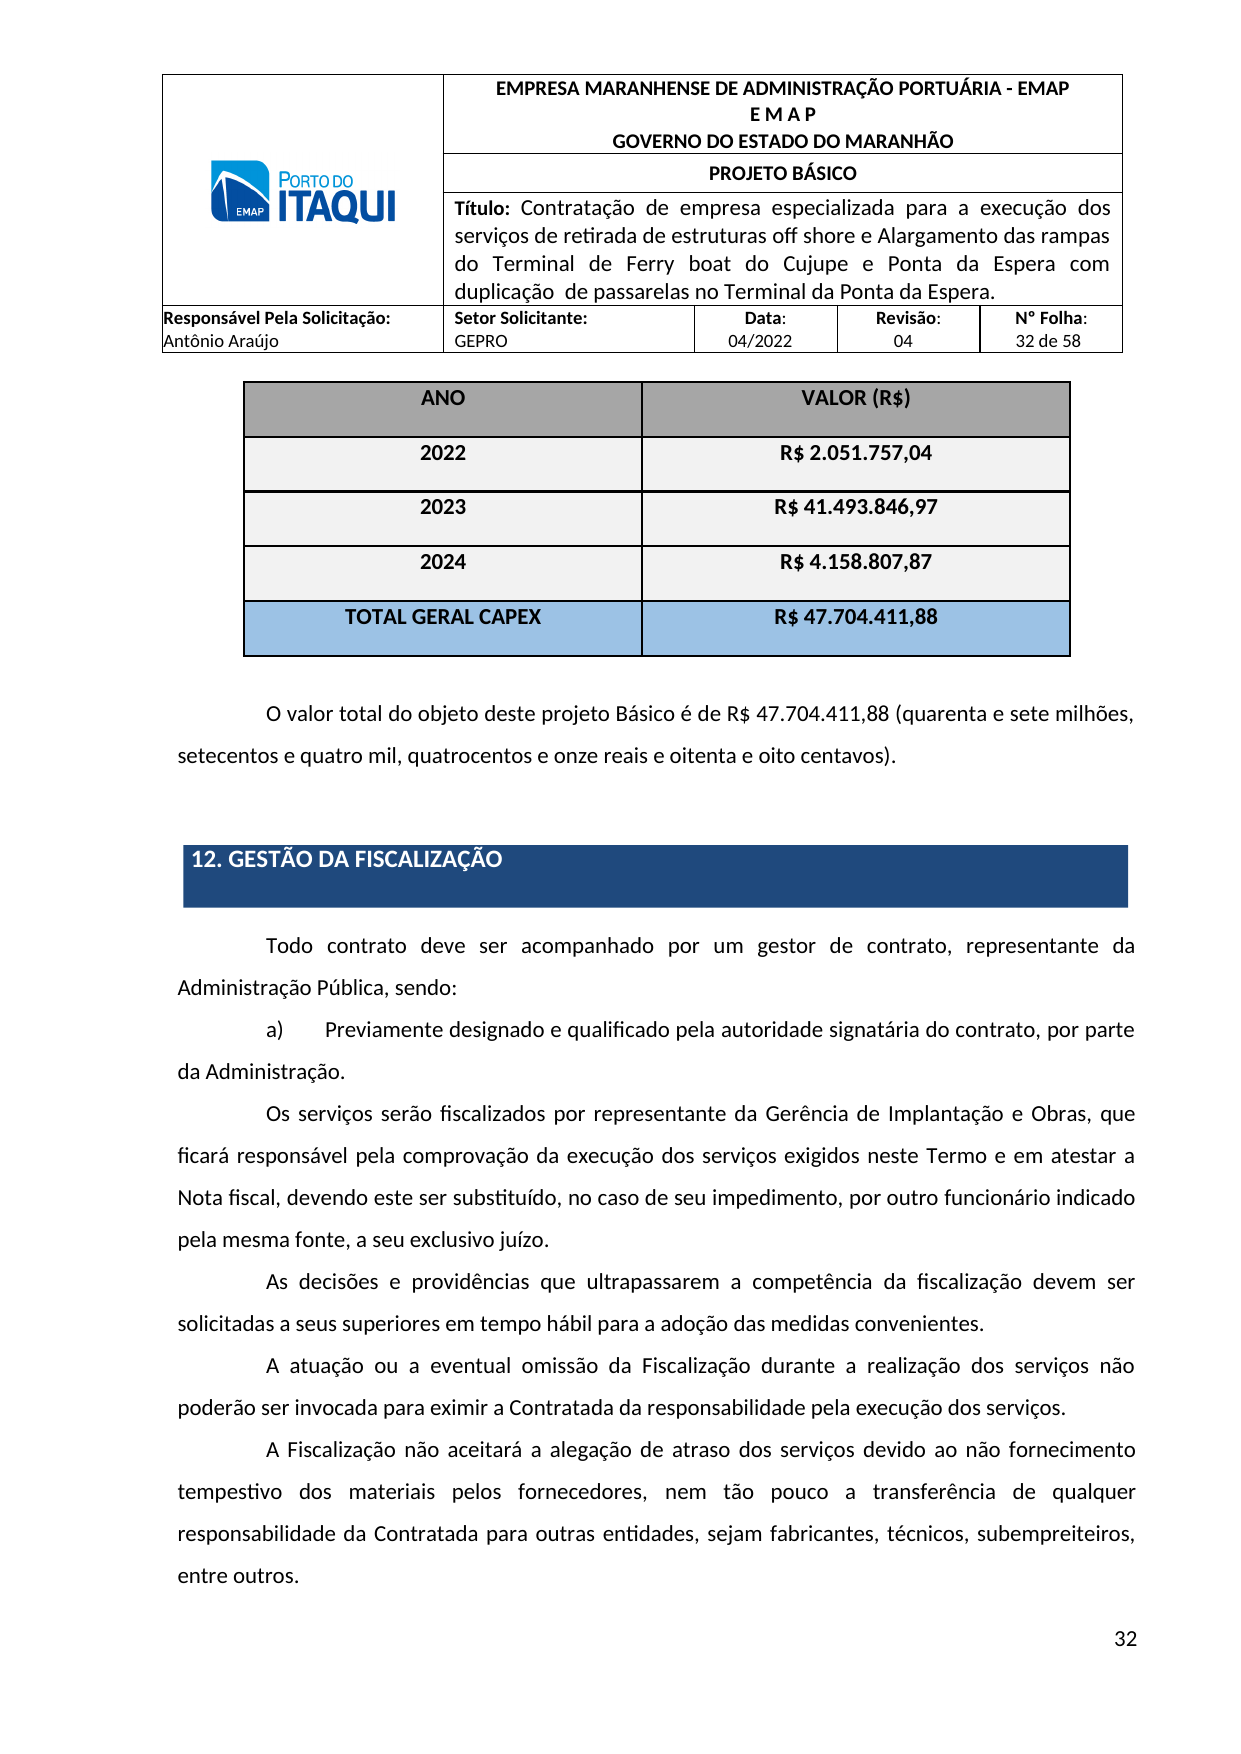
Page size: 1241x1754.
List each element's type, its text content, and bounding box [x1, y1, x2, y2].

text Todo contrato deve ser acompanhado por um gestor de contrato, representante da Administração Pública, sendo: [177, 931, 1137, 1001]
text A Fiscalização não aceitará a alegação de atraso dos serviços devido ao não fornecimento tempestivo dos materiais pelos fornecedores, nem tão pouco a transferência de qualquer responsabilidade da Contratada para outras entidades, sejam fabricantes, técnicos, subempreiteiros, entre outros. [177, 1435, 1137, 1589]
list Previamente designado e qualificado pela autoridade signatária do contrato, por parte da Administração. [177, 1015, 1137, 1085]
text As decisões e providências que ultrapassarem a competência da fiscalização devem ser solicitadas a seus superiores em tempo hábil para a adoção das medidas convenientes. [177, 1267, 1137, 1337]
table_cell R$ 41.493.846,97 [643, 493, 1069, 545]
table_cell ANO [245, 383, 641, 436]
table_cell TOTAL GERAL CAPEX [245, 602, 641, 655]
text O valor total do objeto deste projeto Básico é de R$ 47.704.411,88 (quarenta e sete milhões, setecentos e quatro mil, quatrocentos e onze reais e oitenta e oito centavos). [177, 699, 1137, 769]
table_cell R$ 2.051.757,04 [643, 438, 1069, 490]
table_cell 2023 [245, 493, 641, 545]
text Os serviços serão fiscalizados por representante da Gerência de Implantação e Obras, que ficará responsável pela comprovação da execução dos serviços exigidos neste Termo e em atestar a Nota fiscal, devendo este ser substituído, no caso de seu impedimento, por outro funcionário indicado pela mesma fonte, a seu exclusivo juízo. [177, 1099, 1137, 1253]
picture [205, 152, 401, 228]
text A atuação ou a eventual omissão da Fiscalização durante a realização dos serviços não poderão ser invocada para eximir a Contratada da responsabilidade pela execução dos serviços. [177, 1351, 1137, 1421]
table_cell R$ 47.704.411,88 [643, 602, 1069, 655]
table_cell R$ 4.158.807,87 [643, 547, 1069, 600]
table_cell 2024 [245, 547, 641, 600]
table_cell VALOR (R$) [643, 383, 1069, 436]
table_cell 2022 [245, 438, 641, 490]
